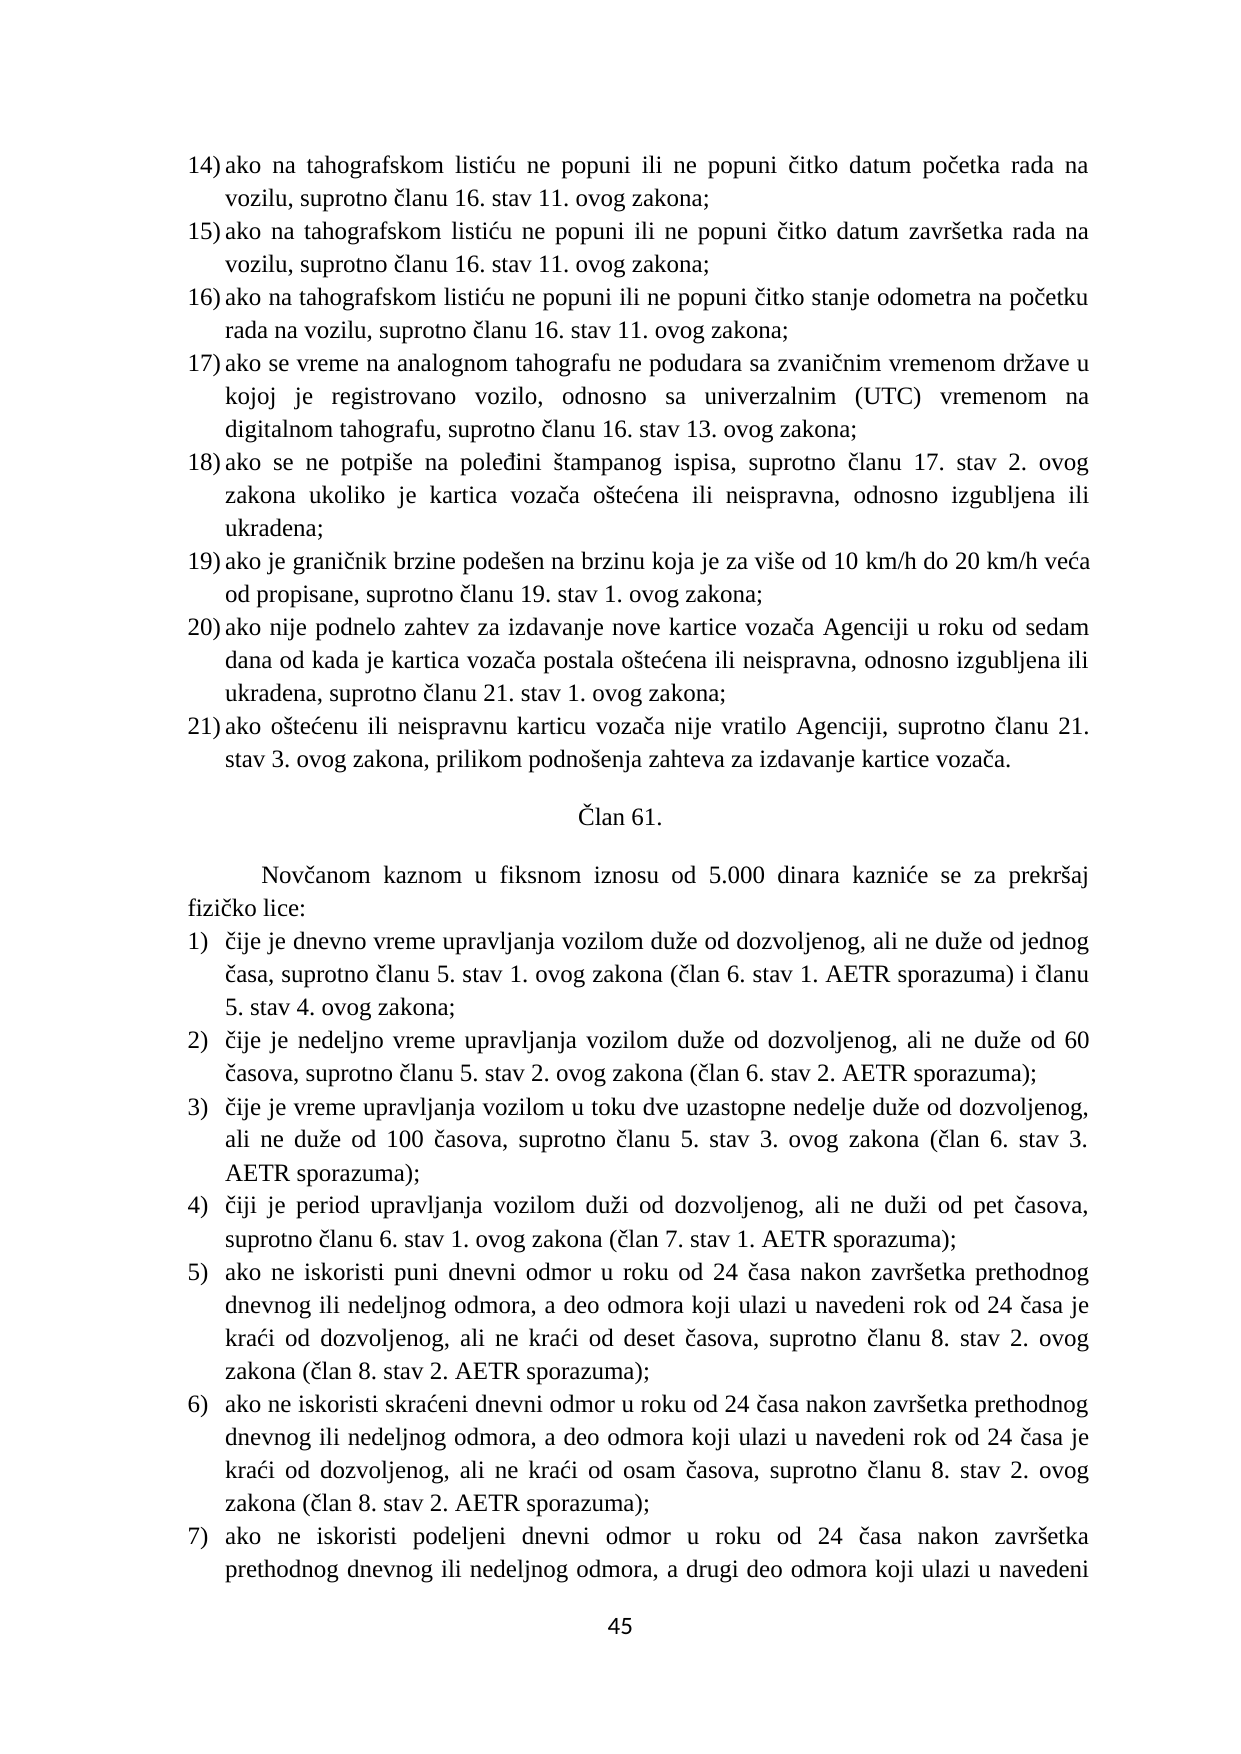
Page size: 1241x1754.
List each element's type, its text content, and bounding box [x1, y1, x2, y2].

list čije je vreme upravljanja vozilom u toku dve uzastopne nedelje duže od dozvoljenog, ali ne duže od 100 časova, suprotno članu 5. stav 3. ovog zakona (član 6. stav 3. AETR sporazuma); [187, 1092, 1090, 1186]
list ako ne iskoristi skraćeni dnevni odmor u roku od 24 časa nakon završetka prethodnog dnevnog ili nedeljnog odmora, a deo odmora koji ulazi u navedeni rok od 24 časa je kraći od dozvoljenog, ali ne kraći od osam časova, suprotno članu 8. stav 2. ovog zakona (član 8. stav 2. AETR sporazuma); [187, 1389, 1090, 1517]
list ako na tahografskom listiću ne popuni ili ne popuni čitko datum završetka rada na vozilu, suprotno članu 16. stav 11. ovog zakona; [187, 216, 1090, 278]
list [187, 1521, 1090, 1583]
list ako je graničnik brzine podešen na brzinu koja je za više od 10 km/h do 20 km/h veća od propisane, suprotno članu 19. stav 1. ovog zakona; [187, 546, 1090, 608]
list čije je nedeljno vreme upravljanja vozilom duže od dozvoljenog, ali ne duže od 60 časova, suprotno članu 5. stav 2. ovog zakona (član 6. stav 2. AETR sporazuma); [187, 1026, 1090, 1087]
list ako nije podnelo zahtev za izdavanje nove kartice vozača Agenciji u roku od sedam dana od kada je kartica vozača postala oštećena ili neispravna, odnosno izgubljena ili ukradena, suprotno članu 21. stav 1. ovog zakona; [187, 612, 1090, 707]
list ako se ne potpiše na poleđini štampanog ispisa, suprotno članu 17. stav 2. ovog zakona ukoliko je kartica vozača oštećena ili neispravna, odnosno izgubljena ili ukradena; [187, 447, 1090, 542]
list ako na tahografskom listiću ne popuni ili ne popuni čitko datum početka rada na vozilu, suprotno članu 16. stav 11. ovog zakona; [187, 150, 1090, 212]
list ako se vreme na analognom tahografu ne podudara sa zvaničnim vremenom države u kojoj je registrovano vozilo, odnosno sa univerzalnim (UTC) vremenom na digitalnom tahografu, suprotno članu 16. stav 13. ovog zakona; [187, 348, 1090, 443]
list čije je dnevno vreme upravljanja vozilom duže od dozvoljenog, ali ne duže od jednog časa, suprotno članu 5. stav 1. ovog zakona (član 6. stav 1. AETR sporazuma) i članu 5. stav 4. ovog zakona; [187, 926, 1090, 1021]
list ako oštećenu ili neispravnu karticu vozača nije vratilo Agenciji, suprotno članu 21. stav 3. ovog zakona, prilikom podnošenja zahteva za izdavanje kartice vozača. [187, 711, 1090, 773]
text Član 61. [150, 802, 1090, 831]
list ako na tahografskom listiću ne popuni ili ne popuni čitko stanje odometra na početku rada na vozilu, suprotno članu 16. stav 11. ovog zakona; [187, 282, 1090, 344]
list čiji je period upravljanja vozilom duži od dozvoljenog, ali ne duži od pet časova, suprotno članu 6. stav 1. ovog zakona (član 7. stav 1. AETR sporazuma); [187, 1191, 1090, 1252]
list Novčanom kaznom u fiksnom iznosu od 5.000 dinara kazniće se za prekršaj fizičko lice: [187, 860, 1090, 922]
list ako ne iskoristi puni dnevni odmor u roku od 24 časa nakon završetka prethodnog dnevnog ili nedeljnog odmora, a deo odmora koji ulazi u navedeni rok od 24 časa je kraći od dozvoljenog, ali ne kraći od deset časova, suprotno članu 8. stav 2. ovog zakona (član 8. stav 2. AETR sporazuma); [187, 1257, 1090, 1384]
